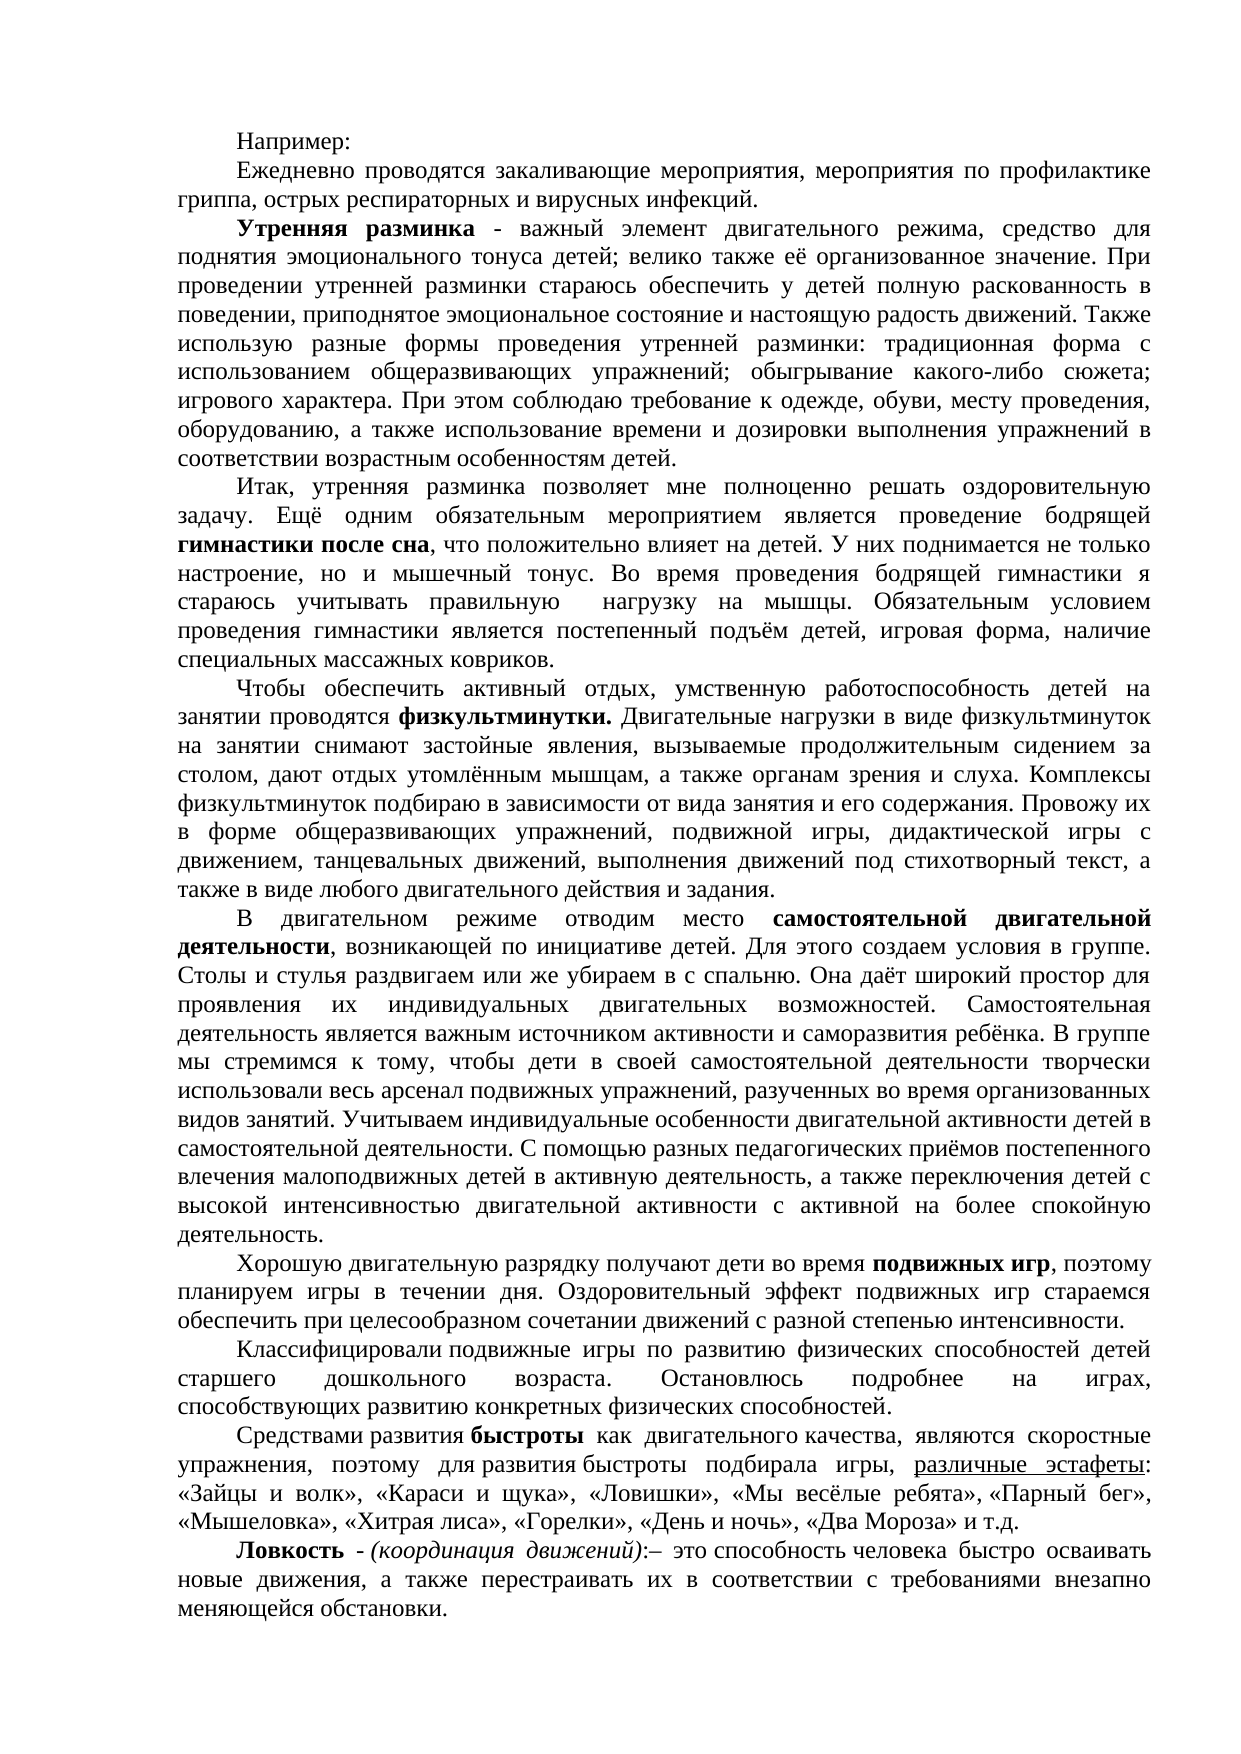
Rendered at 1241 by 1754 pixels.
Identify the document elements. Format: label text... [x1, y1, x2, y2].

text Итак, утренняя разминка позволяет мне полноценно решать оздоровительную задачу. Ещё одним обязательным мероприятием является проведение бодрящей гимнастики после сна, что положительно влияет на детей. У них поднимается не только настроение, но и мышечный тонус. Во время проведения бодрящей гимнастики я стараюсь учитывать правильную нагрузку на мышцы. Обязательным условием проведения гимнастики является постепенный подъём детей, игровая форма, наличие специальных массажных ковриков. [177, 471, 1152, 673]
text Ежедневно проводятся закаливающие мероприятия, мероприятия по профилактике гриппа, острых респираторных и вирусных инфекций. [177, 155, 1152, 213]
text Например: [177, 126, 1152, 155]
text Хорошую двигательную разрядку получают дети во время подвижных игр, поэтому планируем игры в течении дня. Оздоровительный эффект подвижных игр стараемся обеспечить при целесообразном сочетании движений с разной степенью интенсивности. [177, 1248, 1152, 1334]
text Чтобы обеспечить активный отдых, умственную работоспособность детей на занятии проводятся физкультминутки. Двигательные нагрузки в виде физкультминуток на занятии снимают застойные явления, вызываемые продолжительным сидением за столом, дают отдых утомлённым мышцам, а также органам зрения и слуха. Комплексы физкультминуток подбираю в зависимости от вида занятия и его содержания. Провожу их в форме общеразвивающих упражнений, подвижной игры, дидактической игры с движением, танцевальных движений, выполнения движений под стихотворный текст, а также в виде любого двигательного действия и задания. [177, 673, 1152, 903]
text Средствами развития быстроты как двигательного качества, являются скоростные упражнения, поэтому для развития быстроты подбирала игры, различные эстафеты: «Зайцы и волк», «Караси и щука», «Ловишки», «Мы весёлые ребята», «Парный бег», «Мышеловка», «Хитрая лиса», «Горелки», «День и ночь», «Два Мороза» и т.д. [177, 1420, 1152, 1535]
text Классифицировали подвижные игры по развитию физических способностей детей старшего дошкольного возраста. Остановлюсь подробнее на играх, способствующих развитию конкретных физических способностей. [177, 1334, 1152, 1420]
text Ловкость - (координация движений):– это способность человека быстро осваивать новые движения, а также перестраивать их в соответствии с требованиями внезапно меняющейся обстановки. [177, 1535, 1152, 1621]
text Утренняя разминка - важный элемент двигательного режима, средство для поднятия эмоционального тонуса детей; велико также её организованное значение. При проведении утренней разминки стараюсь обеспечить у детей полную раскованность в поведении, приподнятое эмоциональное состояние и настоящую радость движений. Также использую разные формы проведения утренней разминки: традиционная форма с использованием общеразвивающих упражнений; обыгрывание какого-либо сюжета; игрового характера. При этом соблюдаю требование к одежде, обуви, месту проведения, оборудованию, а также использование времени и дозировки выполнения упражнений в соответствии возрастным особенностям детей. [177, 213, 1152, 471]
text В двигательном режиме отводим место самостоятельной двигательной деятельности, возникающей по инициативе детей. Для этого создаем условия в группе. Столы и стулья раздвигаем или же убираем в с спальню. Она даёт широкий простор для проявления их индивидуальных двигательных возможностей. Самостоятельная деятельность является важным источником активности и саморазвития ребёнка. В группе мы стремимся к тому, чтобы дети в своей самостоятельной деятельности творчески использовали весь арсенал подвижных упражнений, разученных во время организованных видов занятий. Учитываем индивидуальные особенности двигательной активности детей в самостоятельной деятельности. С помощью разных педагогических приёмов постепенного влечения малоподвижных детей в активную деятельность, а также переключения детей с высокой интенсивностью двигательной активности с активной на более спокойную деятельность. [177, 903, 1152, 1248]
